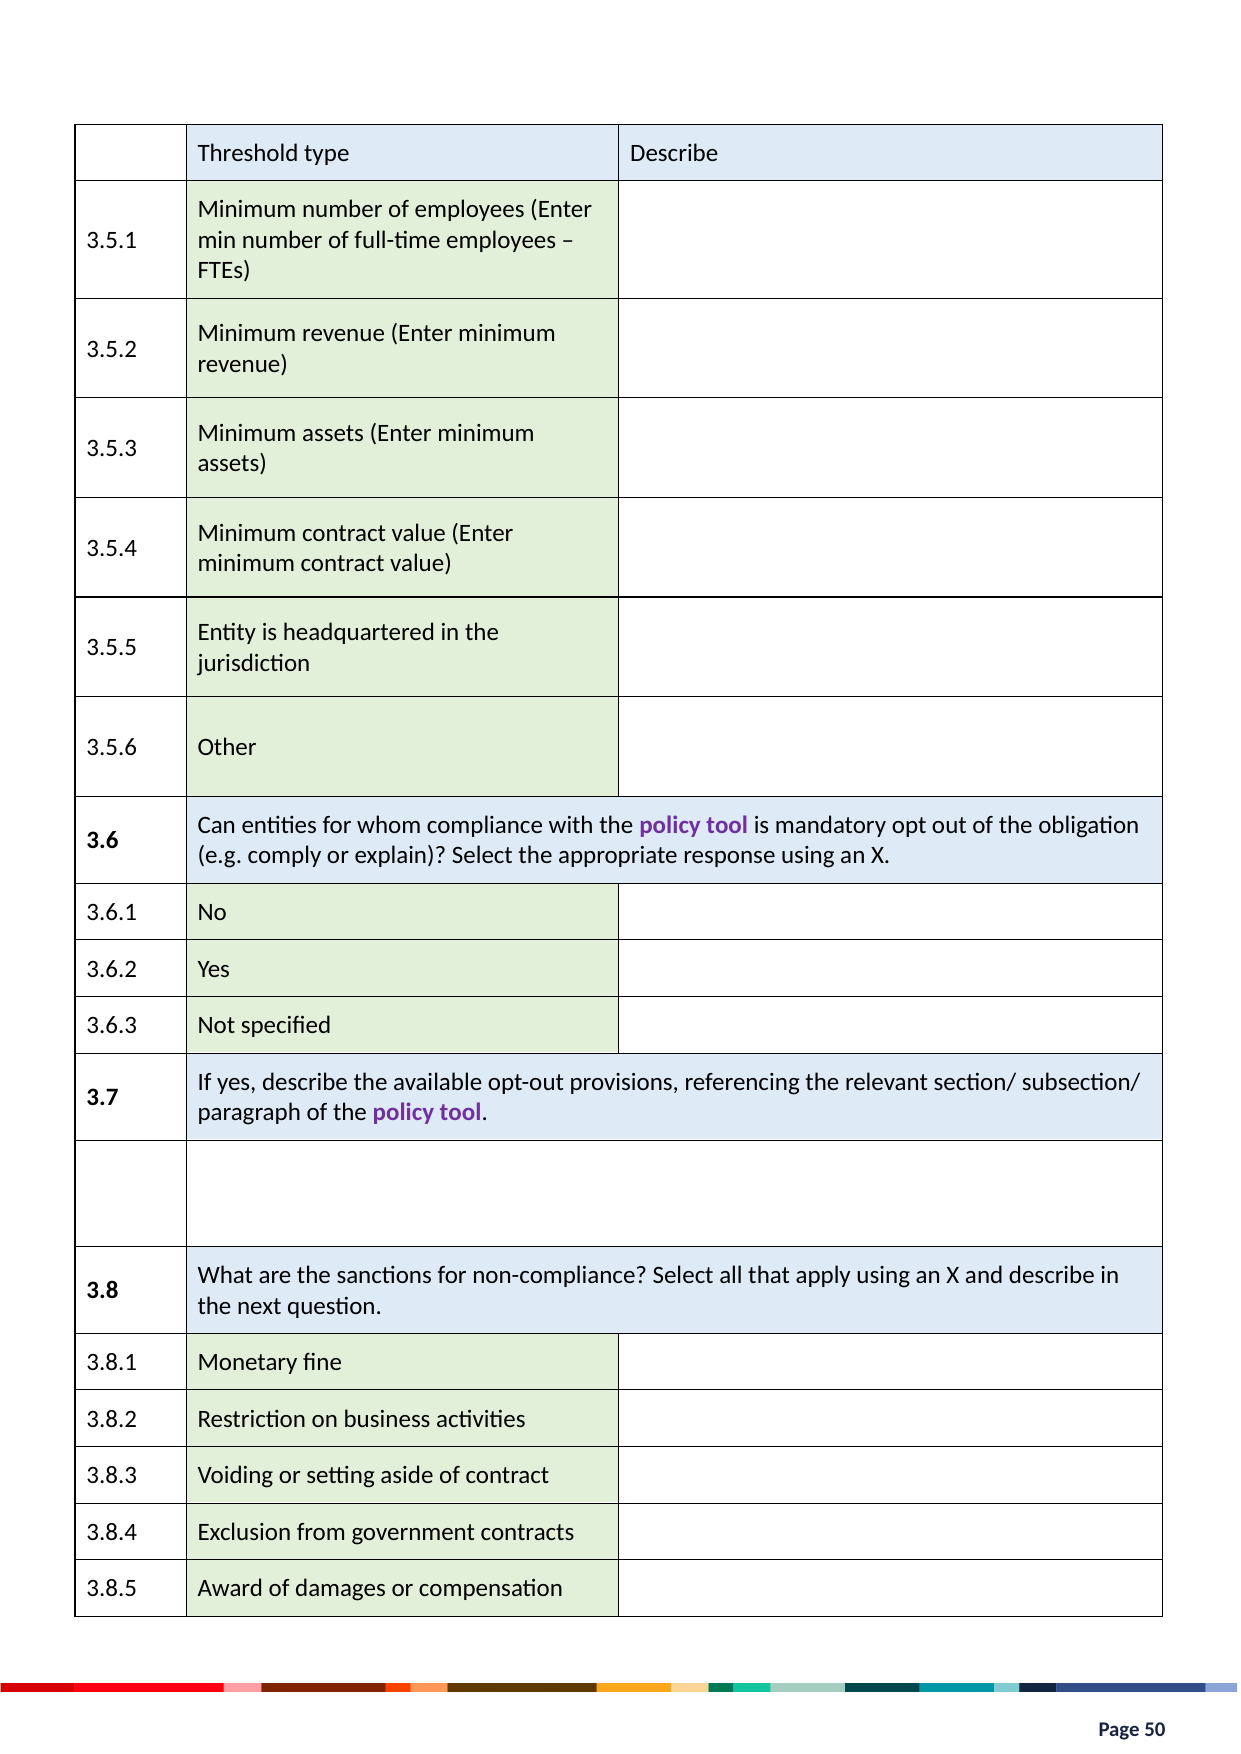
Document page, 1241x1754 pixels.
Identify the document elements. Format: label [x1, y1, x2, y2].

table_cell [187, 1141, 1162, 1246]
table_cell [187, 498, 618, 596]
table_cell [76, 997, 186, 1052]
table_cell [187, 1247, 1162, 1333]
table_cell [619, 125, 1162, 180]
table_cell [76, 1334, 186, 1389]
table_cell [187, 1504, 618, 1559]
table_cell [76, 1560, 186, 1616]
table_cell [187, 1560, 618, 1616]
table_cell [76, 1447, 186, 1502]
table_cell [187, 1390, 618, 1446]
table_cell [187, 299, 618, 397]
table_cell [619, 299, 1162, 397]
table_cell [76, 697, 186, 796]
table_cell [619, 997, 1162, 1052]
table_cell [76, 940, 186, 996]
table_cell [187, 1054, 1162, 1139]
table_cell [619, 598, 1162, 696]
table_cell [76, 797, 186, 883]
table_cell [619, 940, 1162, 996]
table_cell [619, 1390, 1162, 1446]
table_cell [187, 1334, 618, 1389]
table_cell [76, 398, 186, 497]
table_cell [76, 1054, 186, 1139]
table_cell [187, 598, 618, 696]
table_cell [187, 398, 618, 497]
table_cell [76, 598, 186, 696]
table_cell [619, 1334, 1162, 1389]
picture [0, 1683, 1236, 1692]
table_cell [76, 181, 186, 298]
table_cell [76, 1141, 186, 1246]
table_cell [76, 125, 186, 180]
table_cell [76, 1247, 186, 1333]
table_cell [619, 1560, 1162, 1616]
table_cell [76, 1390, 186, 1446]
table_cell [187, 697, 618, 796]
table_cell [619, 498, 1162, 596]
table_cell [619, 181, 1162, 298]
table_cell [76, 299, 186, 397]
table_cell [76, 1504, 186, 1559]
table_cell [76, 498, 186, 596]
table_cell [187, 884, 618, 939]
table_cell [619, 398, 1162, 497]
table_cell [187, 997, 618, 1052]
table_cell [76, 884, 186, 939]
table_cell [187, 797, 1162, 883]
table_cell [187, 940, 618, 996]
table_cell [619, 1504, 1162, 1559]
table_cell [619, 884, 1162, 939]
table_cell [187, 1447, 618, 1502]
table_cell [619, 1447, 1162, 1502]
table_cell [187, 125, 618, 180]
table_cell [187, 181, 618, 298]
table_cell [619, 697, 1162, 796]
